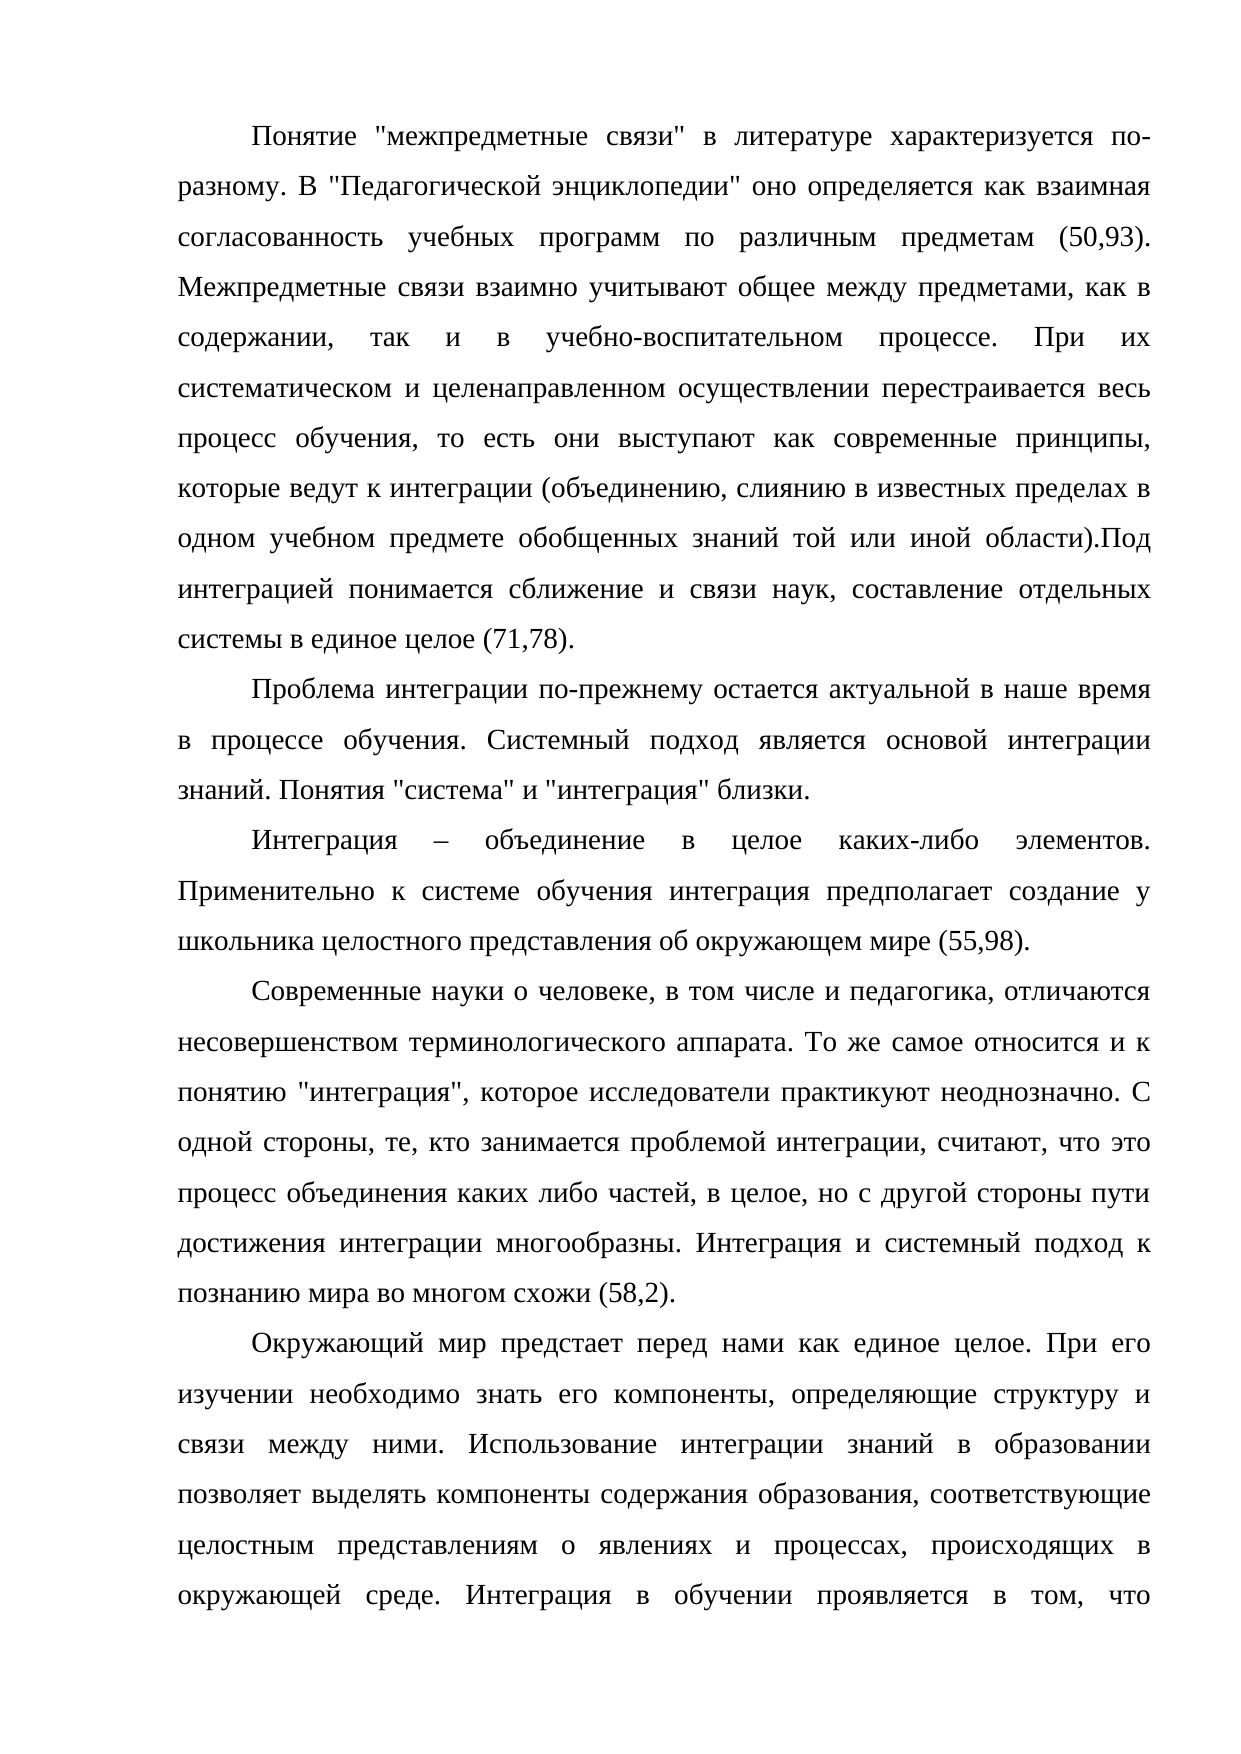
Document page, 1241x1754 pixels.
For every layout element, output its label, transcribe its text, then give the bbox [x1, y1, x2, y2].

text Интеграция – объединение в целое каких-либо элементов. Применительно к системе обучения интеграция предполагает создание у школьника целостного представления об окружающем мире (55,98). [177, 822, 1152, 957]
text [177, 1326, 1152, 1611]
text Понятие "межпредметные связи" в литературе характеризуется по-разному. В "Педагогической энциклопедии" оно определяется как взаимная согласованность учебных программ по различным предметам (50,93). Межпредметные связи взаимно учитывают общее между предметами, как в содержании, так и в учебно-воспитательном процессе. При их систематическом и целенаправленном осуществлении перестраивается весь процесс обучения, то есть они выступают как современные принципы, которые ведут к интеграции (объединению, слиянию в известных пределах в одном учебном предмете обобщенных знаний той или иной области).Под интеграцией понимается сближение и связи наук, составление отдельных системы в единое целое (71,78). [177, 118, 1152, 655]
text Современные науки о человеке, в том числе и педагогика, отличаются несовершенством терминологического аппарата. То же самое относится и к понятию "интеграция", которое исследователи практикуют неоднозначно. С одной стороны, те, кто занимается проблемой интеграции, считают, что это процесс объединения каких либо частей, в целое, но с другой стороны пути достижения интеграции многообразны. Интеграция и системный подход к познанию мира во многом схожи (58,2). [177, 973, 1152, 1309]
text Проблема интеграции по-прежнему остается актуальной в наше время в процессе обучения. Системный подход является основой интеграции знаний. Понятия "система" и "интеграция" близки. [177, 672, 1152, 806]
